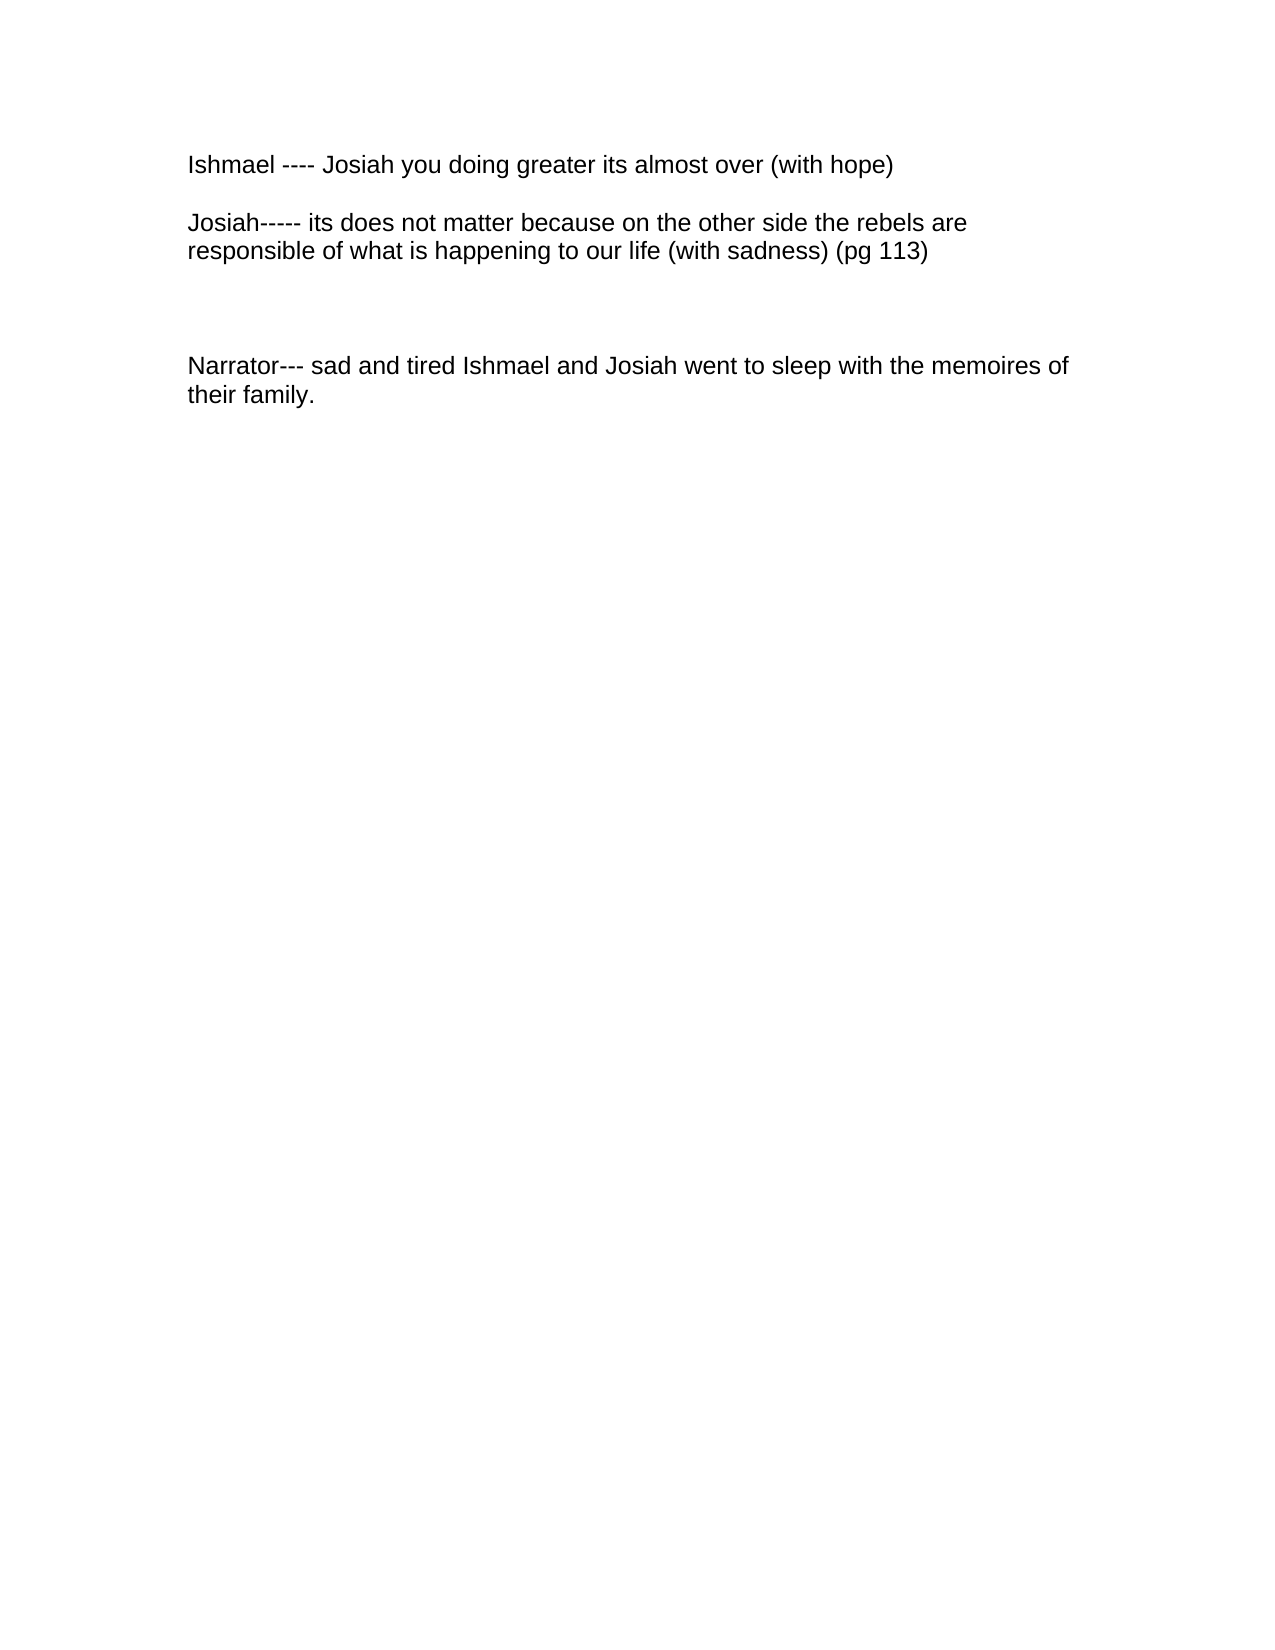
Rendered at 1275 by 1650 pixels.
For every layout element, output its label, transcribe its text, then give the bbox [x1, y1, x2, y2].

text Narrator--- sad and tired Ishmael and Josiah went to sleep with the memoires of their family. [187, 351, 1087, 409]
text Josiah----- its does not matter because on the other side the rebels are responsible of what is happening to our life (with sadness) (pg 113) [187, 207, 1087, 265]
text Ishmael ---- Josiah you doing greater its almost over (with hope) [187, 150, 1087, 179]
